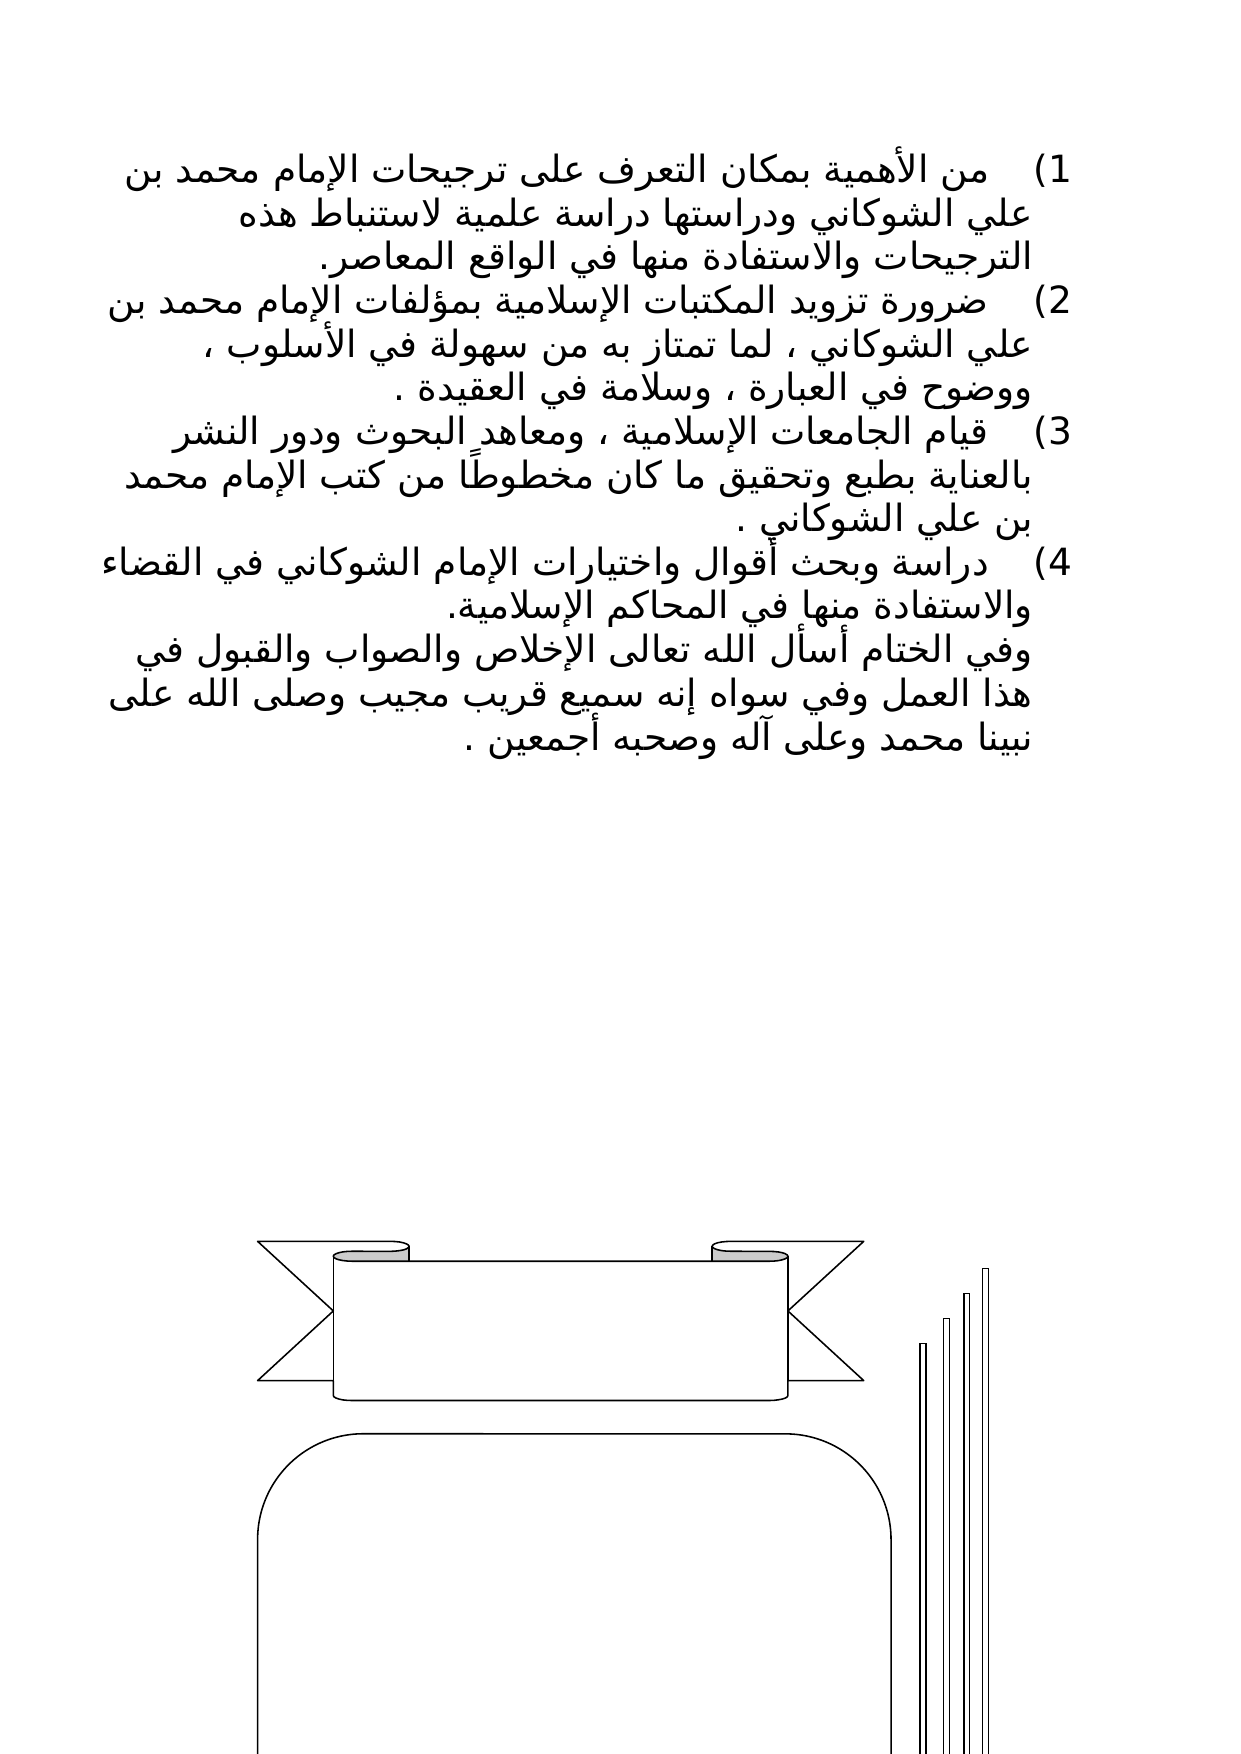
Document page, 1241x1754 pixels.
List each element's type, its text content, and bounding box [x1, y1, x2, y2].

text وفي الختام أسأل الله تعالى الإخلاص والصواب والقبول في هذا العمل وفي سواه إنه سميع قريب مجيب وصلى الله على نبينا محمد وعلى آله وصحبه أجمعين . [89, 628, 1033, 759]
list دراسة وبحث أقوال واختيارات الإمام الشوكاني في القضاء والاستفادة منها في المحاكم الإسلامية. [89, 541, 1033, 628]
list قيام الجامعات الإسلامية ، ومعاهد البحوث ودور النشر بالعناية بطبع وتحقيق ما كان مخطوطًا من كتب الإمام محمد بن علي الشوكاني . [89, 409, 1033, 541]
list من الأهمية بمكان التعرف على ترجيحات الإمام محمد بن علي الشوكاني ودراستها دراسة علمية لاستنباط هذه الترجيحات والاستفادة منها في الواقع المعاصر. [89, 148, 1033, 279]
list ضرورة تزويد المكتبات الإسلامية بمؤلفات الإمام محمد بن علي الشوكاني ، لما تمتاز به من سهولة في الأسلوب ، ووضوح في العبارة ، وسلامة في العقيدة . [89, 279, 1033, 409]
